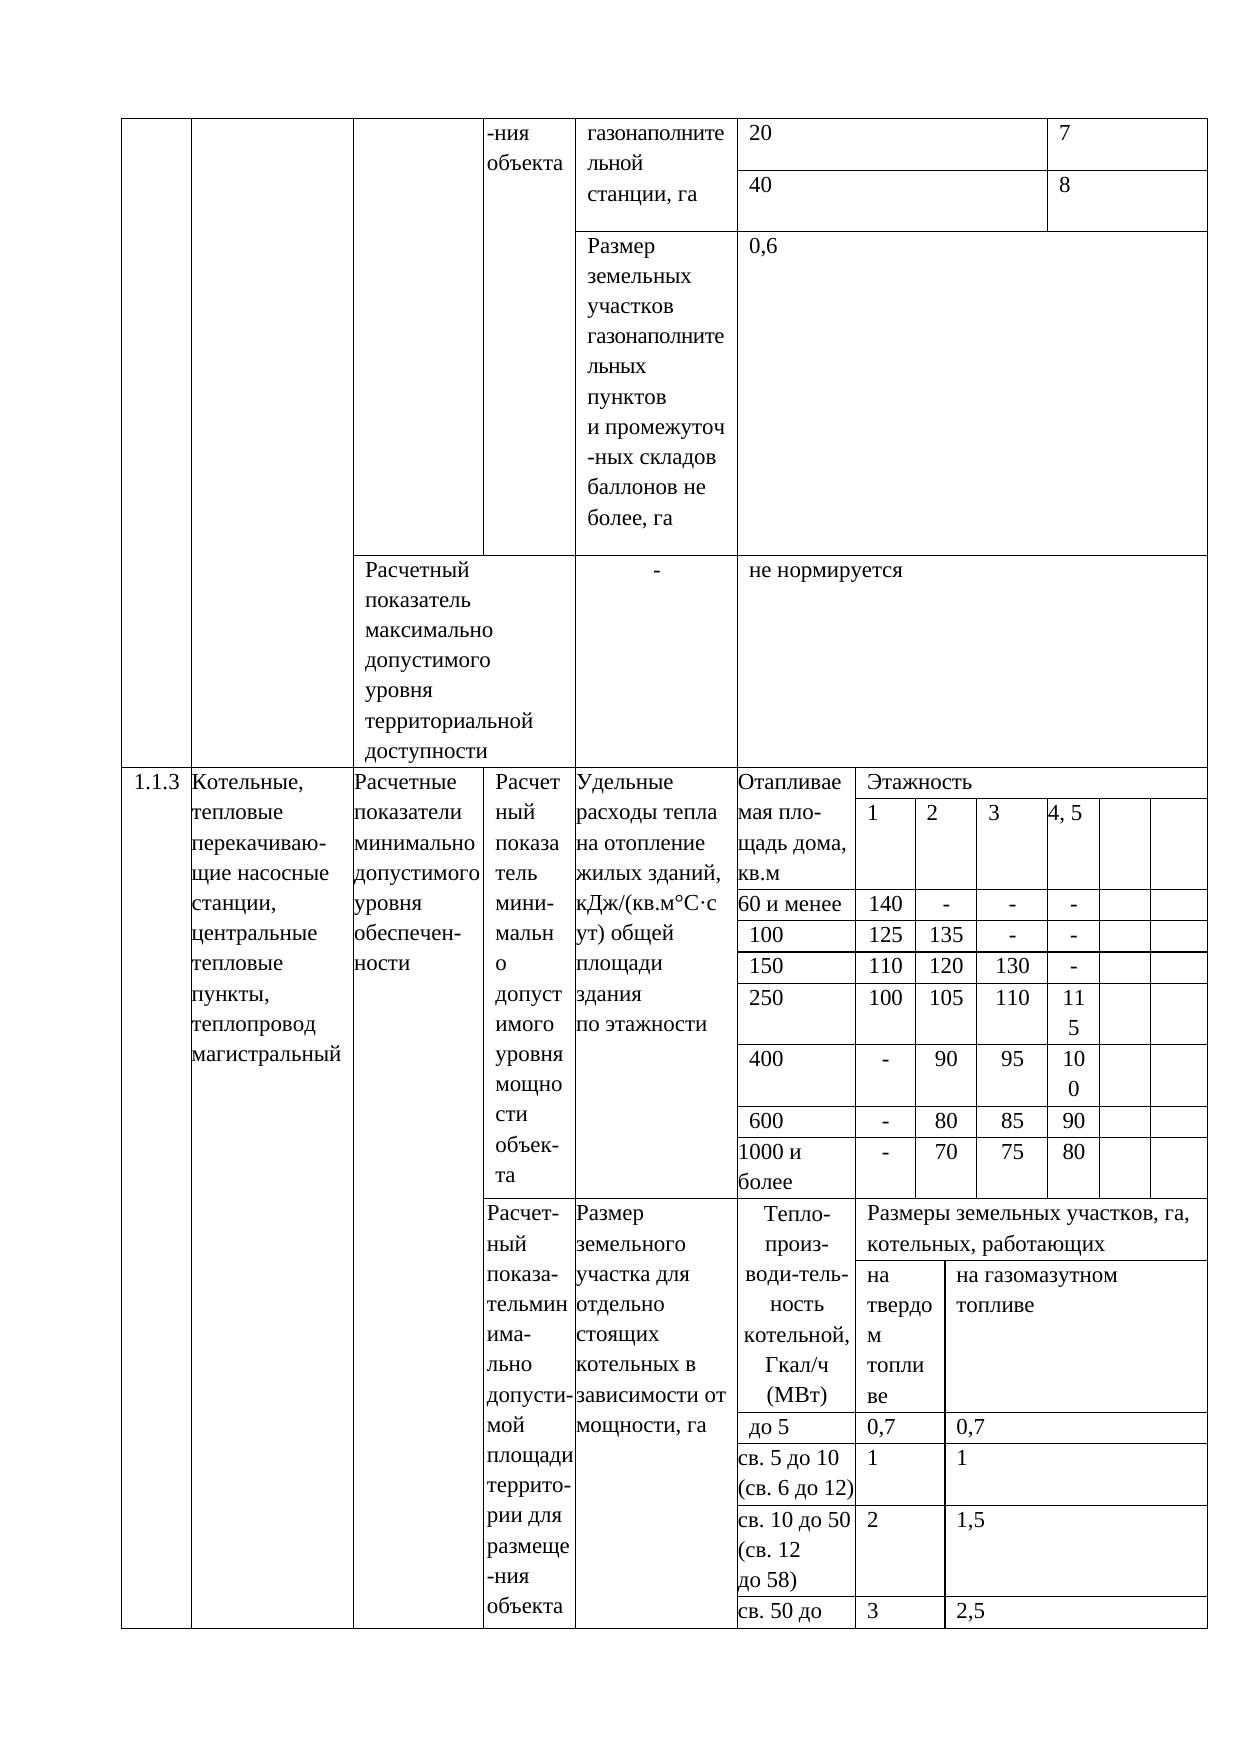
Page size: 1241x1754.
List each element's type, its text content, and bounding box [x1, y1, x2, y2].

table_cell 20 [738, 119, 1047, 170]
table_cell 400 [738, 1045, 855, 1106]
table_cell - [916, 890, 976, 920]
table_cell 75 [977, 1138, 1047, 1198]
table_cell 135 [916, 921, 976, 951]
table_cell - [1048, 890, 1099, 920]
table_cell 1,5 [946, 1506, 1207, 1596]
table_cell 95 [977, 1045, 1047, 1106]
table_cell [1151, 984, 1207, 1044]
table_cell на газомазутном топливе [946, 1261, 1207, 1412]
table_cell [1100, 799, 1150, 889]
table_cell Расчетные показатели минимально допустимого уровня обеспечен-ности [354, 768, 483, 1627]
table_cell 1 [856, 799, 915, 889]
table_cell 2 [856, 1506, 944, 1596]
table_cell 140 [856, 890, 915, 920]
table_cell [1100, 921, 1150, 951]
table_cell 600 [738, 1107, 855, 1137]
table_cell - [977, 921, 1047, 951]
table_cell Размеры земельных участков, га, котельных, работающих [856, 1199, 1207, 1260]
table_cell Отапливаемая пло-щадь дома, кв.м [738, 768, 855, 889]
table_cell 1000 и более [738, 1138, 855, 1198]
table_cell - [856, 1107, 915, 1137]
table_cell на твердом топливе [856, 1261, 944, 1412]
table_cell Размер земельных участков газонаполнительных пунктов и промежуточ-ных складов баллонов не более, га [576, 232, 737, 554]
table_cell Котельные, тепловые перекачиваю-щие насосные станции, центральные тепловые пункты, теплопровод магистральный [192, 768, 353, 1627]
table_cell 1 [946, 1444, 1207, 1504]
table_cell до 5 [738, 1413, 855, 1443]
table_cell 100 [738, 921, 855, 951]
table_cell [1151, 1107, 1207, 1137]
table_cell св. 5 до 10 (св. 6 до 12) [738, 1444, 855, 1504]
table_cell [1100, 984, 1150, 1044]
table_cell 120 [916, 953, 976, 983]
table_cell [1100, 953, 1150, 983]
table_cell св. 10 до 50 (св. 12 до 58) [738, 1506, 855, 1596]
table_cell Этажность [856, 768, 1207, 798]
table_cell Удельные расходы тепла на отопление жилых зданий, кДж/(кв.м°С·сут) общей площади здания по этажности [576, 768, 737, 1198]
table_cell 100 [1048, 1045, 1099, 1106]
table_cell не нормируется [738, 556, 1207, 767]
table_cell Расчетный показатель мини-мально допустимого уровня мощности объек-та [484, 768, 575, 1198]
table_cell 110 [977, 984, 1047, 1044]
table_cell 4, 5 [1048, 799, 1099, 889]
table_cell 8 [1048, 171, 1207, 231]
table_cell 115 [1048, 984, 1099, 1044]
table_cell [1151, 921, 1207, 951]
table_cell 80 [1048, 1138, 1099, 1198]
table_cell - [856, 1138, 915, 1198]
table_cell 85 [977, 1107, 1047, 1137]
table_cell 3 [977, 799, 1047, 889]
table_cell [738, 1597, 855, 1627]
table_cell - [856, 1045, 915, 1106]
table_cell 90 [916, 1045, 976, 1106]
table_cell 250 [738, 984, 855, 1044]
table_cell 105 [916, 984, 976, 1044]
table_cell 1 [856, 1444, 944, 1504]
table_cell - [1048, 921, 1099, 951]
table_cell 2 [916, 799, 976, 889]
table_cell 60 и менее [738, 890, 855, 920]
table_cell [1100, 1107, 1150, 1137]
table_cell Тепло-произ-води-тель-ность котельной, Гкал/ч (МВт) [738, 1199, 855, 1412]
table_cell - [576, 556, 737, 767]
table_cell 125 [856, 921, 915, 951]
table_cell 130 [977, 953, 1047, 983]
table_cell - [1048, 953, 1099, 983]
table_cell 7 [1048, 119, 1207, 170]
table_cell [1100, 890, 1150, 920]
table_cell - [977, 890, 1047, 920]
table_cell Расчетный показатель максимально допустимого уровня территориальной доступности [354, 556, 575, 767]
table_cell 110 [856, 953, 915, 983]
table_cell Размер земельного участка для отдельно стоящих котельных в зависимости от мощности, га [576, 1199, 737, 1627]
table_cell Расчет-ный показа-тельминима-льно допусти-мой площади террито-рии для размеще-ния объекта [484, 1199, 575, 1627]
table_cell 40 [738, 171, 1047, 231]
table_cell 2,5 [946, 1597, 1207, 1627]
table_cell 0,7 [856, 1413, 944, 1443]
table_cell [1151, 1045, 1207, 1106]
table_cell [1100, 1045, 1150, 1106]
table_cell 80 [916, 1107, 976, 1137]
table_cell 0,6 [738, 232, 1207, 554]
table_cell [1151, 953, 1207, 983]
table_cell 1.1.3 [122, 768, 191, 1627]
table_cell [1151, 1138, 1207, 1198]
table_cell [1100, 1138, 1150, 1198]
table_cell [1151, 890, 1207, 920]
table_cell [1151, 799, 1207, 889]
table_cell 0,7 [946, 1413, 1207, 1443]
table_cell 150 [738, 953, 855, 983]
table_cell 70 [916, 1138, 976, 1198]
table_cell 3 [856, 1597, 944, 1627]
table_cell 90 [1048, 1107, 1099, 1137]
table_cell 100 [856, 984, 915, 1044]
